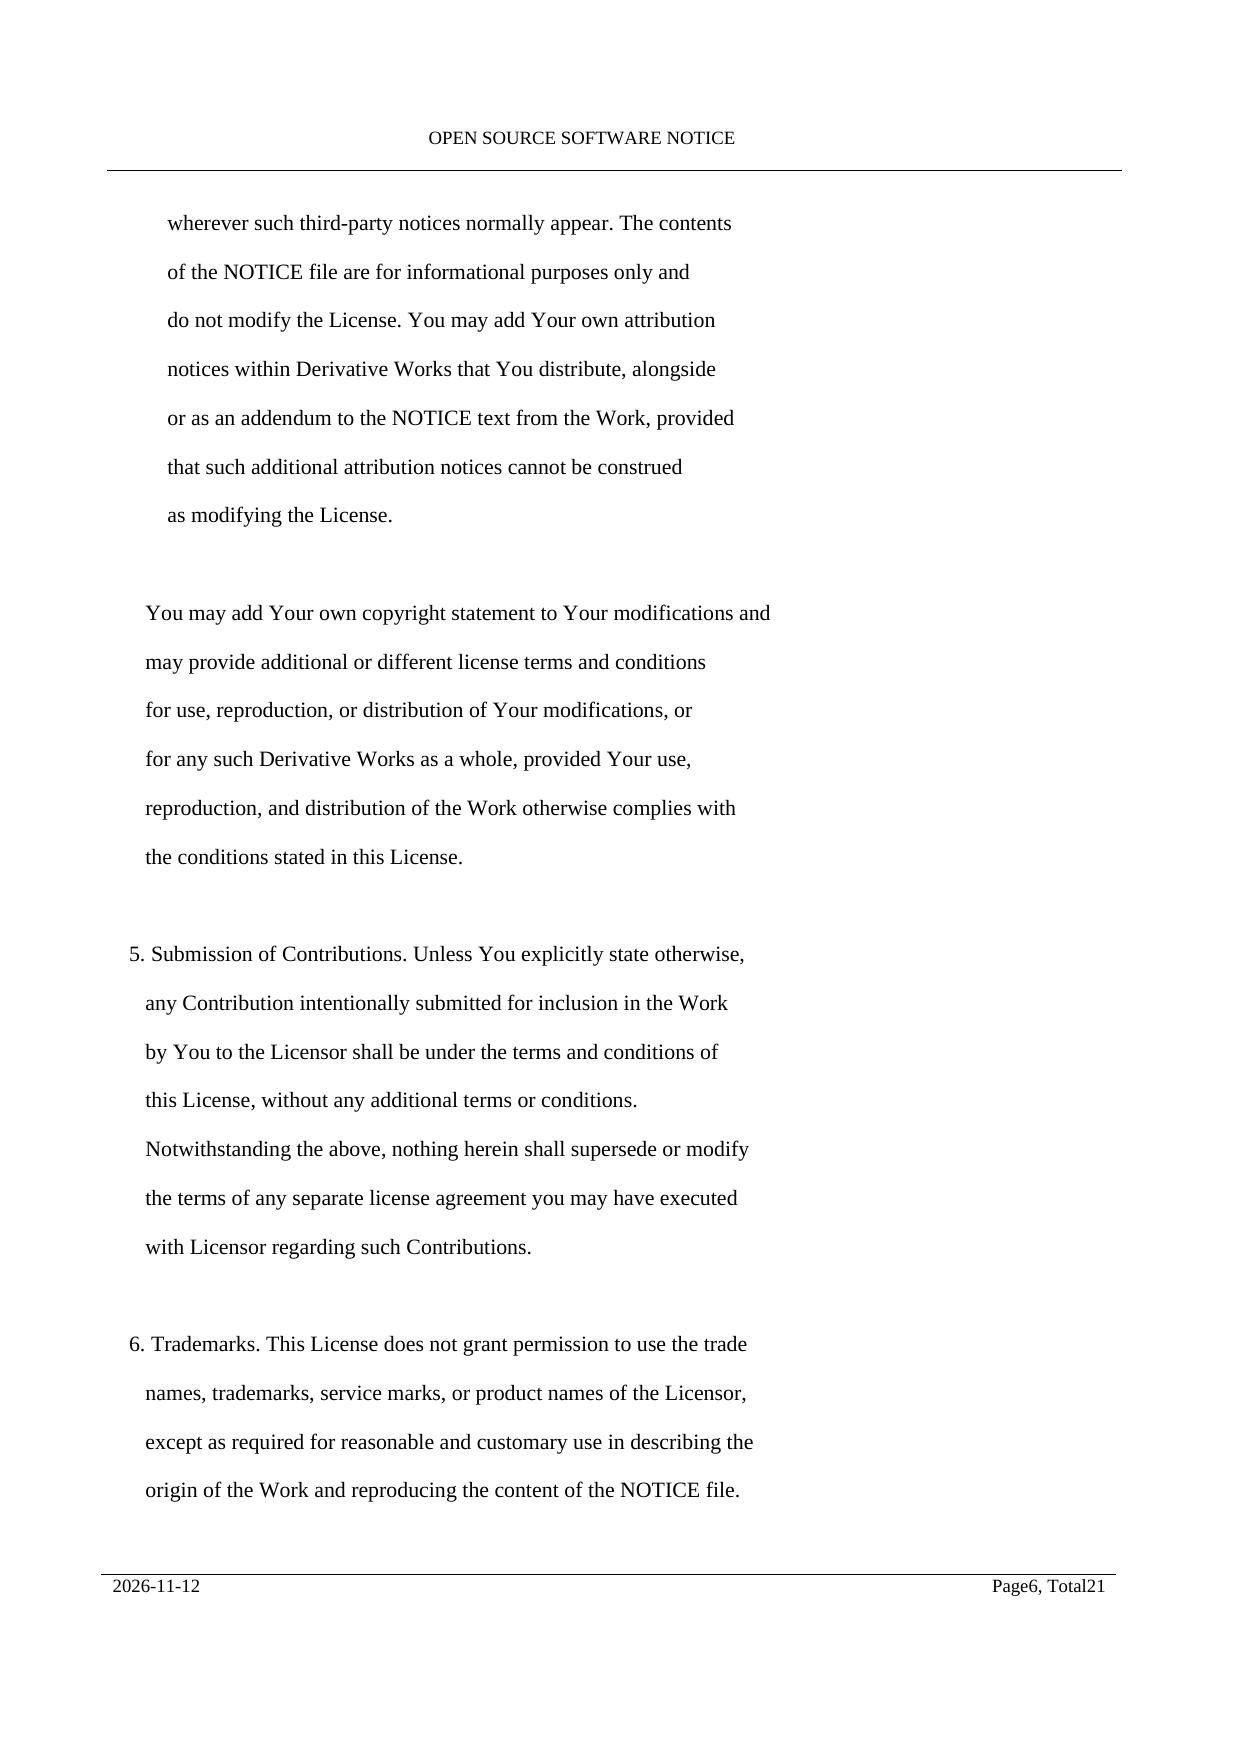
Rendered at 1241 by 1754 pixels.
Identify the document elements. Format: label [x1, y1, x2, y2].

text [112, 206, 1128, 1506]
